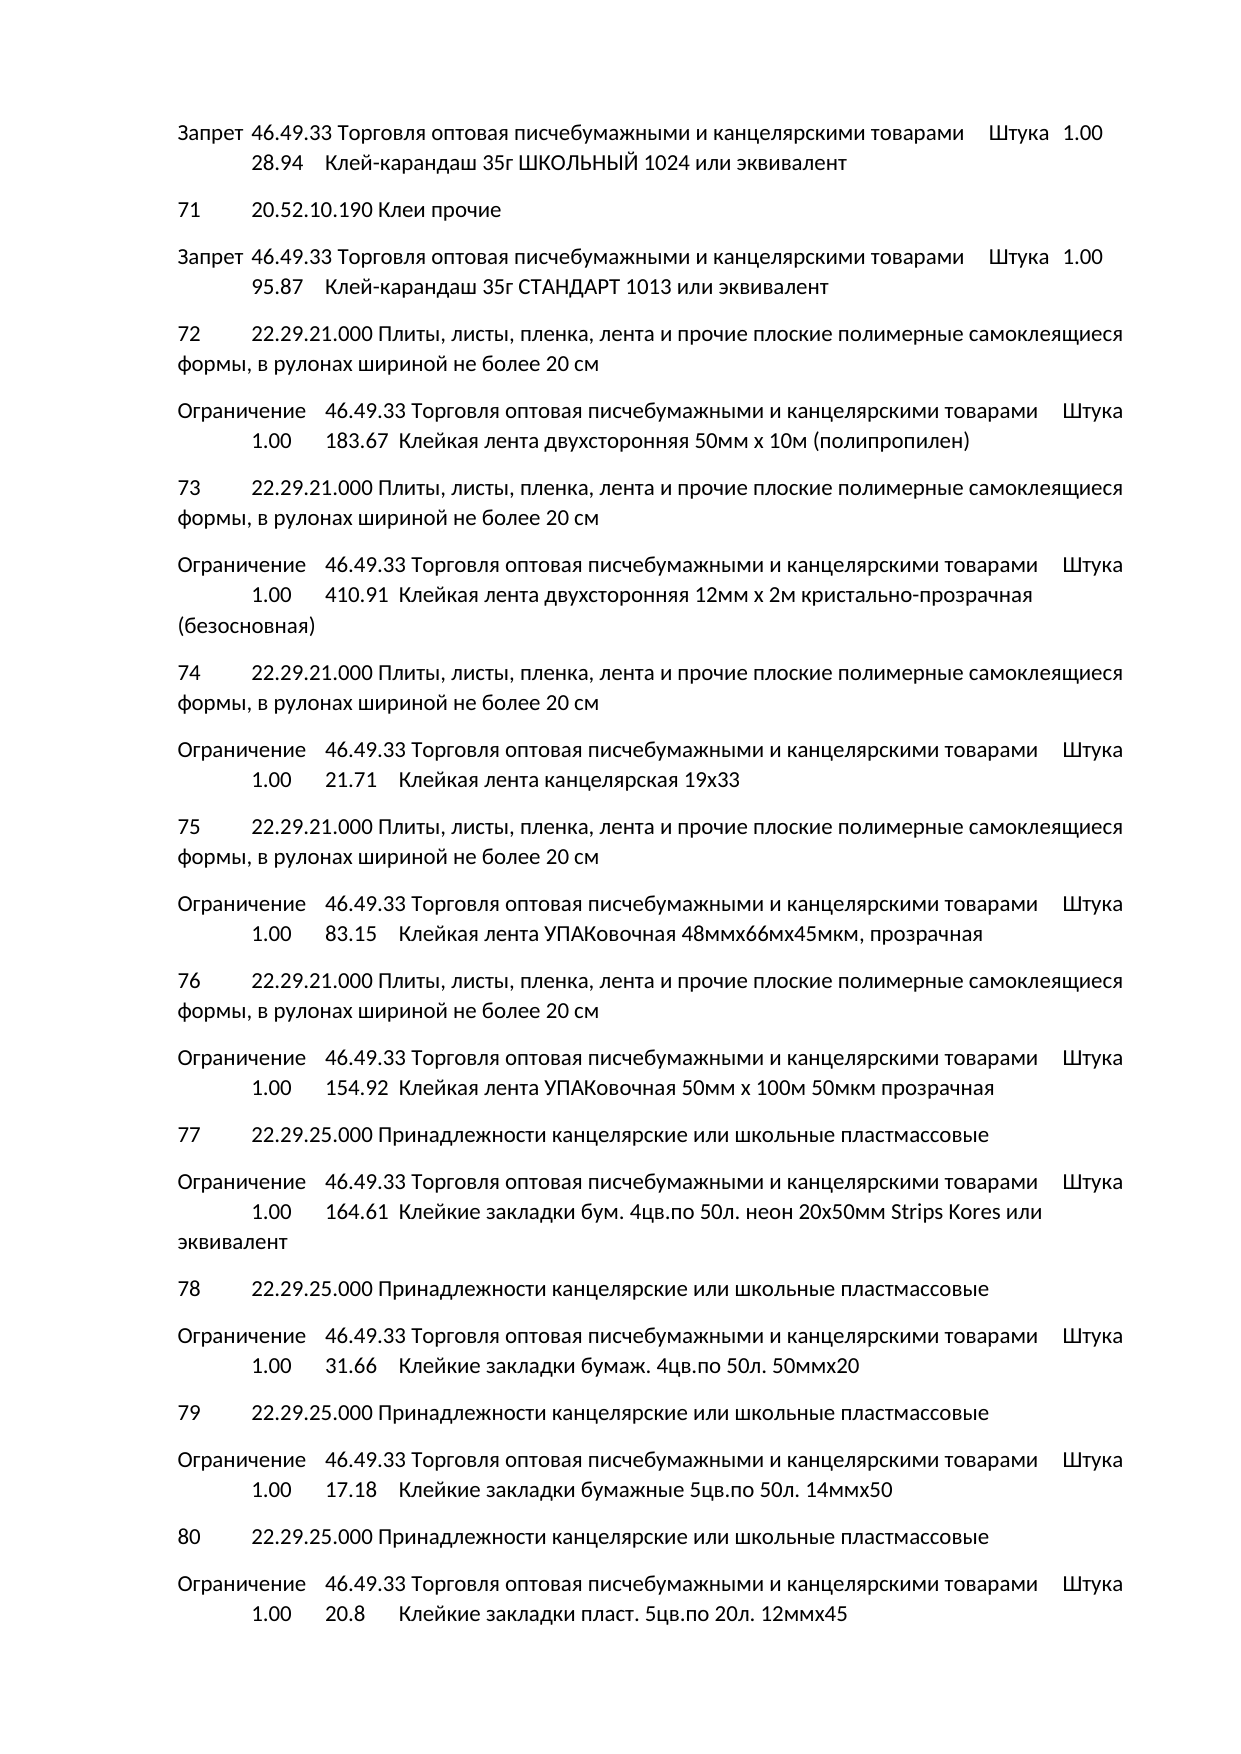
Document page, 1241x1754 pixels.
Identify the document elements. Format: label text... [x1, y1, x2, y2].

text Ограничение 46.49.33 Торговля оптовая писчебумажными и канцелярскими товарами Штука 1.00 31.66 Клейкие закладки бумаж. 4цв.по 50л. 50ммх20 [177, 1321, 1152, 1379]
text 79 22.29.25.000 Принадлежности канцелярские или школьные пластмассовые [177, 1398, 1152, 1426]
text Ограничение 46.49.33 Торговля оптовая писчебумажными и канцелярскими товарами Штука 1.00 154.92 Клейкая лента УПАКовочная 50мм х 100м 50мкм прозрачная [177, 1043, 1152, 1101]
text Ограничение 46.49.33 Торговля оптовая писчебумажными и канцелярскими товарами Штука 1.00 164.61 Клейкие закладки бум. 4цв.по 50л. неон 20х50мм Strips Kores или эквивалент [177, 1167, 1152, 1256]
text Ограничение 46.49.33 Торговля оптовая писчебумажными и канцелярскими товарами Штука 1.00 21.71 Клейкая лента канцелярская 19х33 [177, 735, 1152, 793]
text Ограничение 46.49.33 Торговля оптовая писчебумажными и канцелярскими товарами Штука 1.00 20.8 Клейкие закладки пласт. 5цв.по 20л. 12ммх45 [177, 1569, 1152, 1627]
text 75 22.29.21.000 Плиты, листы, пленка, лента и прочие плоские полимерные самоклеящиеся формы, в рулонах шириной не более 20 см [177, 812, 1152, 870]
text Запрет 46.49.33 Торговля оптовая писчебумажными и канцелярскими товарами Штука 1.00 28.94 Клей-карандаш 35г ШКОЛЬНЫЙ 1024 или эквивалент [177, 118, 1152, 176]
text Ограничение 46.49.33 Торговля оптовая писчебумажными и канцелярскими товарами Штука 1.00 183.67 Клейкая лента двухсторонняя 50мм х 10м (полипропилен) [177, 396, 1152, 454]
text Ограничение 46.49.33 Торговля оптовая писчебумажными и канцелярскими товарами Штука 1.00 83.15 Клейкая лента УПАКовочная 48ммх66мх45мкм, прозрачная [177, 889, 1152, 947]
text 80 22.29.25.000 Принадлежности канцелярские или школьные пластмассовые [177, 1522, 1152, 1550]
text Ограничение 46.49.33 Торговля оптовая писчебумажными и канцелярскими товарами Штука 1.00 17.18 Клейкие закладки бумажные 5цв.по 50л. 14ммх50 [177, 1445, 1152, 1503]
text 77 22.29.25.000 Принадлежности канцелярские или школьные пластмассовые [177, 1120, 1152, 1148]
text 72 22.29.21.000 Плиты, листы, пленка, лента и прочие плоские полимерные самоклеящиеся формы, в рулонах шириной не более 20 см [177, 319, 1152, 377]
text Ограничение 46.49.33 Торговля оптовая писчебумажными и канцелярскими товарами Штука 1.00 410.91 Клейкая лента двухсторонняя 12мм х 2м кристально-прозрачная (безосновная) [177, 550, 1152, 639]
text 74 22.29.21.000 Плиты, листы, пленка, лента и прочие плоские полимерные самоклеящиеся формы, в рулонах шириной не более 20 см [177, 658, 1152, 716]
text Запрет 46.49.33 Торговля оптовая писчебумажными и канцелярскими товарами Штука 1.00 95.87 Клей-карандаш 35г СТАНДАРТ 1013 или эквивалент [177, 242, 1152, 300]
text 76 22.29.21.000 Плиты, листы, пленка, лента и прочие плоские полимерные самоклеящиеся формы, в рулонах шириной не более 20 см [177, 966, 1152, 1024]
text 71 20.52.10.190 Клеи прочие [177, 195, 1152, 223]
text 78 22.29.25.000 Принадлежности канцелярские или школьные пластмассовые [177, 1274, 1152, 1302]
text 73 22.29.21.000 Плиты, листы, пленка, лента и прочие плоские полимерные самоклеящиеся формы, в рулонах шириной не более 20 см [177, 473, 1152, 532]
